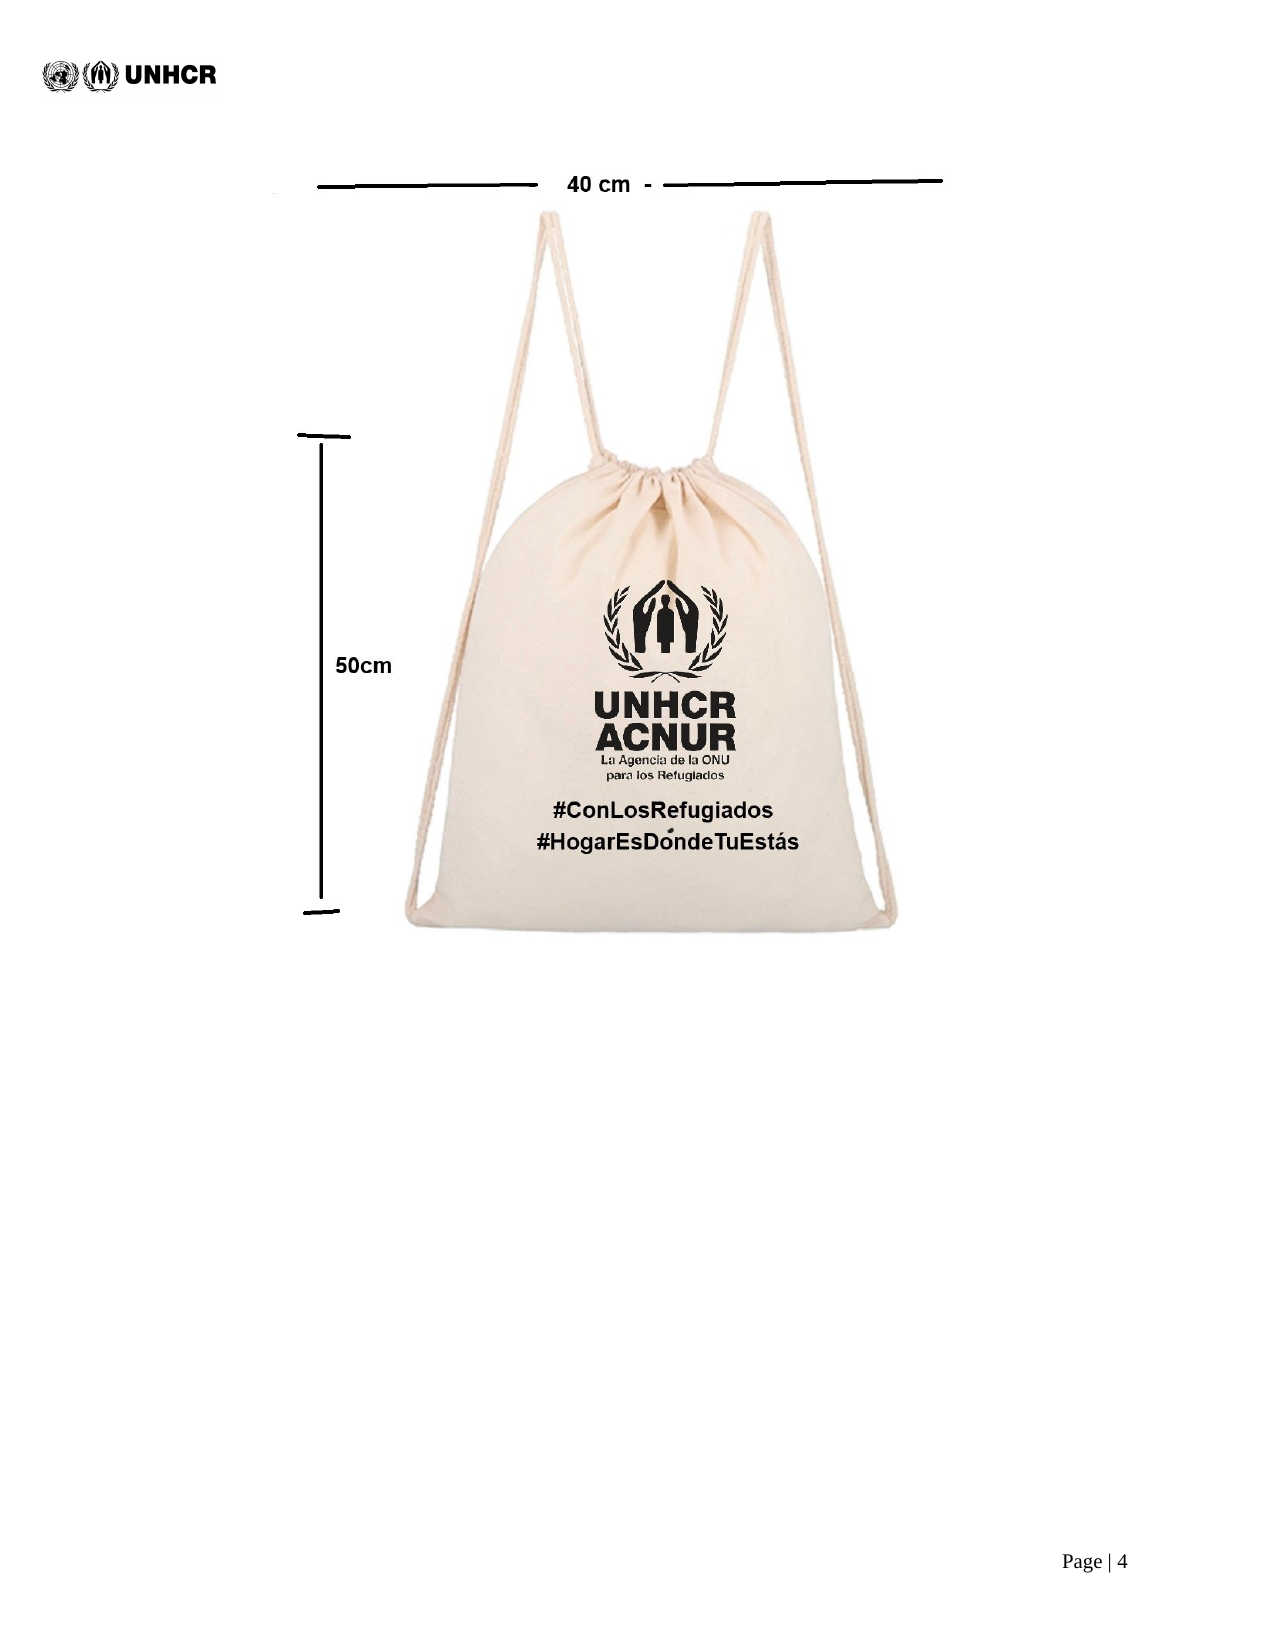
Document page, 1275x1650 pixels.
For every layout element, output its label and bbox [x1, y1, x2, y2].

picture [41, 59, 220, 98]
picture [272, 112, 1018, 948]
